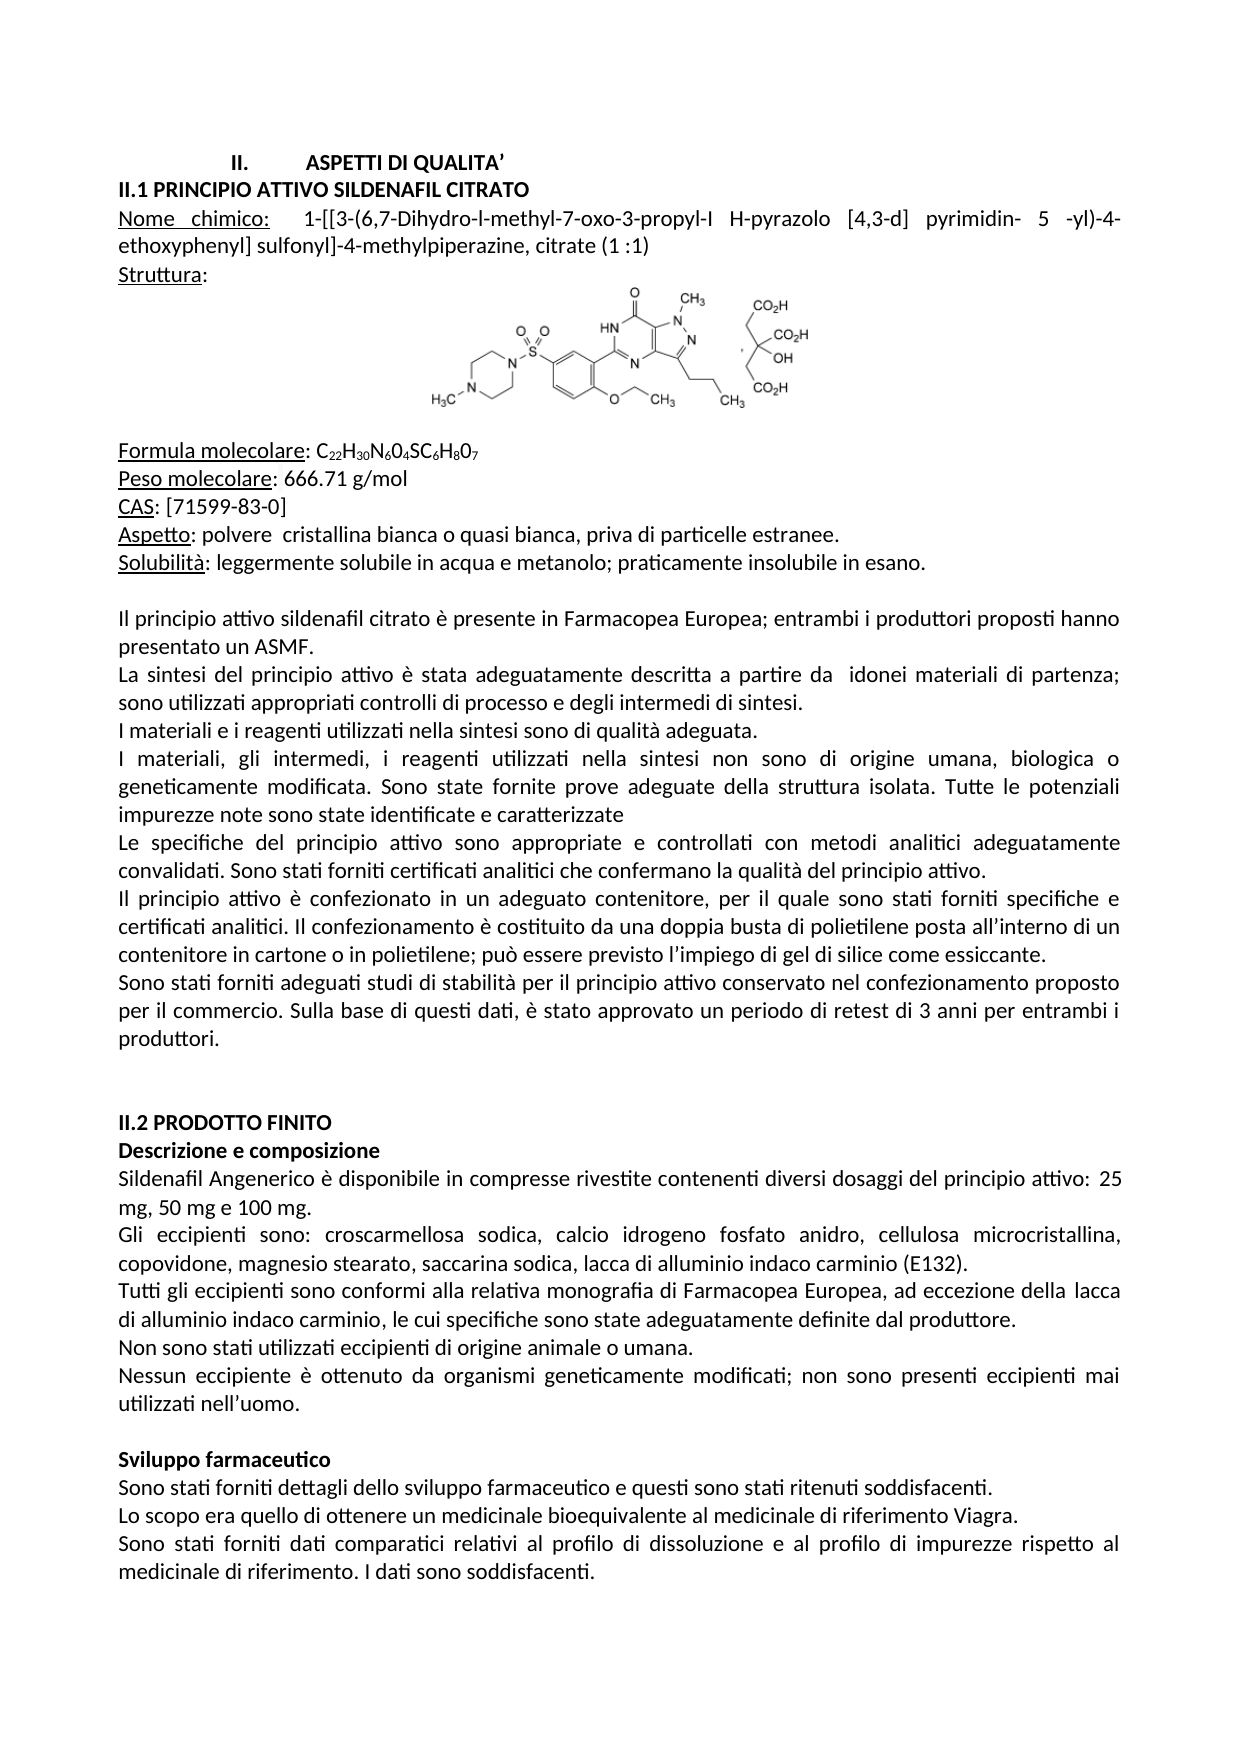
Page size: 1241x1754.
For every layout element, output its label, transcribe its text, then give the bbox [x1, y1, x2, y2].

text Sviluppo farmaceutico [118, 1445, 1122, 1473]
text CAS: [71599-83-0] [118, 492, 1122, 520]
text Sildenafil Angenerico è disponibile in compresse rivestite contenenti diversi dosaggi del principio attivo: 25 mg, 50 mg e 100 mg. [118, 1164, 1122, 1221]
text II.1 PRINCIPIO ATTIVO SILDENAFIL CITRATO [118, 176, 1122, 204]
text Nome chimico: 1-[[3-(6,7-Dihydro-l-methyl-7-oxo-3-propyl-I H-pyrazolo [4,3-d] pyrimidin- 5 -yl)-4-ethoxyphenyl] sulfonyl]-4-methylpiperazine, citrate (1 :1) [118, 204, 1122, 260]
text Il principio attivo è confezionato in un adeguato contenitore, per il quale sono stati forniti specifiche e certificati analitici. Il confezionamento è costituito da una doppia busta di polietilene posta all’interno di un contenitore in cartone o in polietilene; può essere previsto l’impiego di gel di silice come essiccante. [118, 884, 1122, 968]
text I materiali e i reagenti utilizzati nella sintesi sono di qualità adeguata. [118, 716, 1122, 744]
text Lo scopo era quello di ottenere un medicinale bioequivalente al medicinale di riferimento Viagra. [118, 1501, 1122, 1529]
text I materiali, gli intermedi, i reagenti utilizzati nella sintesi non sono di origine umana, biologica o geneticamente modificata. Sono state fornite prove adeguate della struttura isolata. Tutte le potenziali impurezze note sono state identificate e caratterizzate [118, 744, 1122, 828]
text Sono stati forniti dettagli dello sviluppo farmaceutico e questi sono stati ritenuti soddisfacenti. [118, 1473, 1122, 1501]
text Gli eccipienti sono: croscarmellosa sodica, calcio idrogeno fosfato anidro, cellulosa microcristallina, copovidone, magnesio stearato, saccarina sodica, lacca di alluminio indaco carminio (E132). [118, 1221, 1122, 1277]
text Peso molecolare: 666.71 g/mol [118, 464, 278, 492]
text Formula molecolare: C22H30N604SC6H807 [118, 436, 1122, 464]
picture [432, 287, 809, 408]
text Tutti gli eccipienti sono conformi alla relativa monografia di Farmacopea Europea, ad eccezione della lacca di alluminio indaco carminio, le cui specifiche sono state adeguatamente definite dal produttore. [118, 1277, 1121, 1333]
text Aspetto: polvere cristallina bianca o quasi bianca, priva di particelle estranee. [118, 520, 1122, 548]
text II.2 PRODOTTO FINITO [118, 1108, 1122, 1137]
text Solubilità: leggermente solubile in acqua e metanolo; praticamente insolubile in esano. [118, 548, 1122, 576]
text Peso molecolare: 666.71 g/mol [283, 464, 1122, 492]
text Sono stati forniti adeguati studi di stabilità per il principio attivo conservato nel confezionamento proposto per il commercio. Sulla base di questi dati, è stato approvato un periodo di retest di 3 anni per entrambi i produttori. [118, 968, 1122, 1052]
text Struttura: [118, 260, 1122, 288]
text Non sono stati utilizzati eccipienti di origine animale o umana. [118, 1333, 1122, 1361]
text Le specifiche del principio attivo sono appropriate e controllati con metodi analitici adeguatamente convalidati. Sono stati forniti certificati analitici che confermano la qualità del principio attivo. [118, 828, 1122, 884]
list ASPETTI DI QUALITA’ [231, 148, 1122, 176]
text Sono stati forniti dati comparatici relativi al profilo di dissoluzione e al profilo di impurezze rispetto al medicinale di riferimento. I dati sono soddisfacenti. [118, 1529, 1122, 1585]
text La sintesi del principio attivo è stata adeguatamente descritta a partire da idonei materiali di partenza; sono utilizzati appropriati controlli di processo e degli intermedi di sintesi. [118, 660, 1122, 716]
text Il principio attivo sildenafil citrato è presente in Farmacopea Europea; entrambi i produttori proposti hanno presentato un ASMF. [118, 604, 1122, 660]
text Nessun eccipiente è ottenuto da organismi geneticamente modificati; non sono presenti eccipienti mai utilizzati nell’uomo. [118, 1361, 1122, 1417]
text Descrizione e composizione [118, 1137, 1122, 1164]
